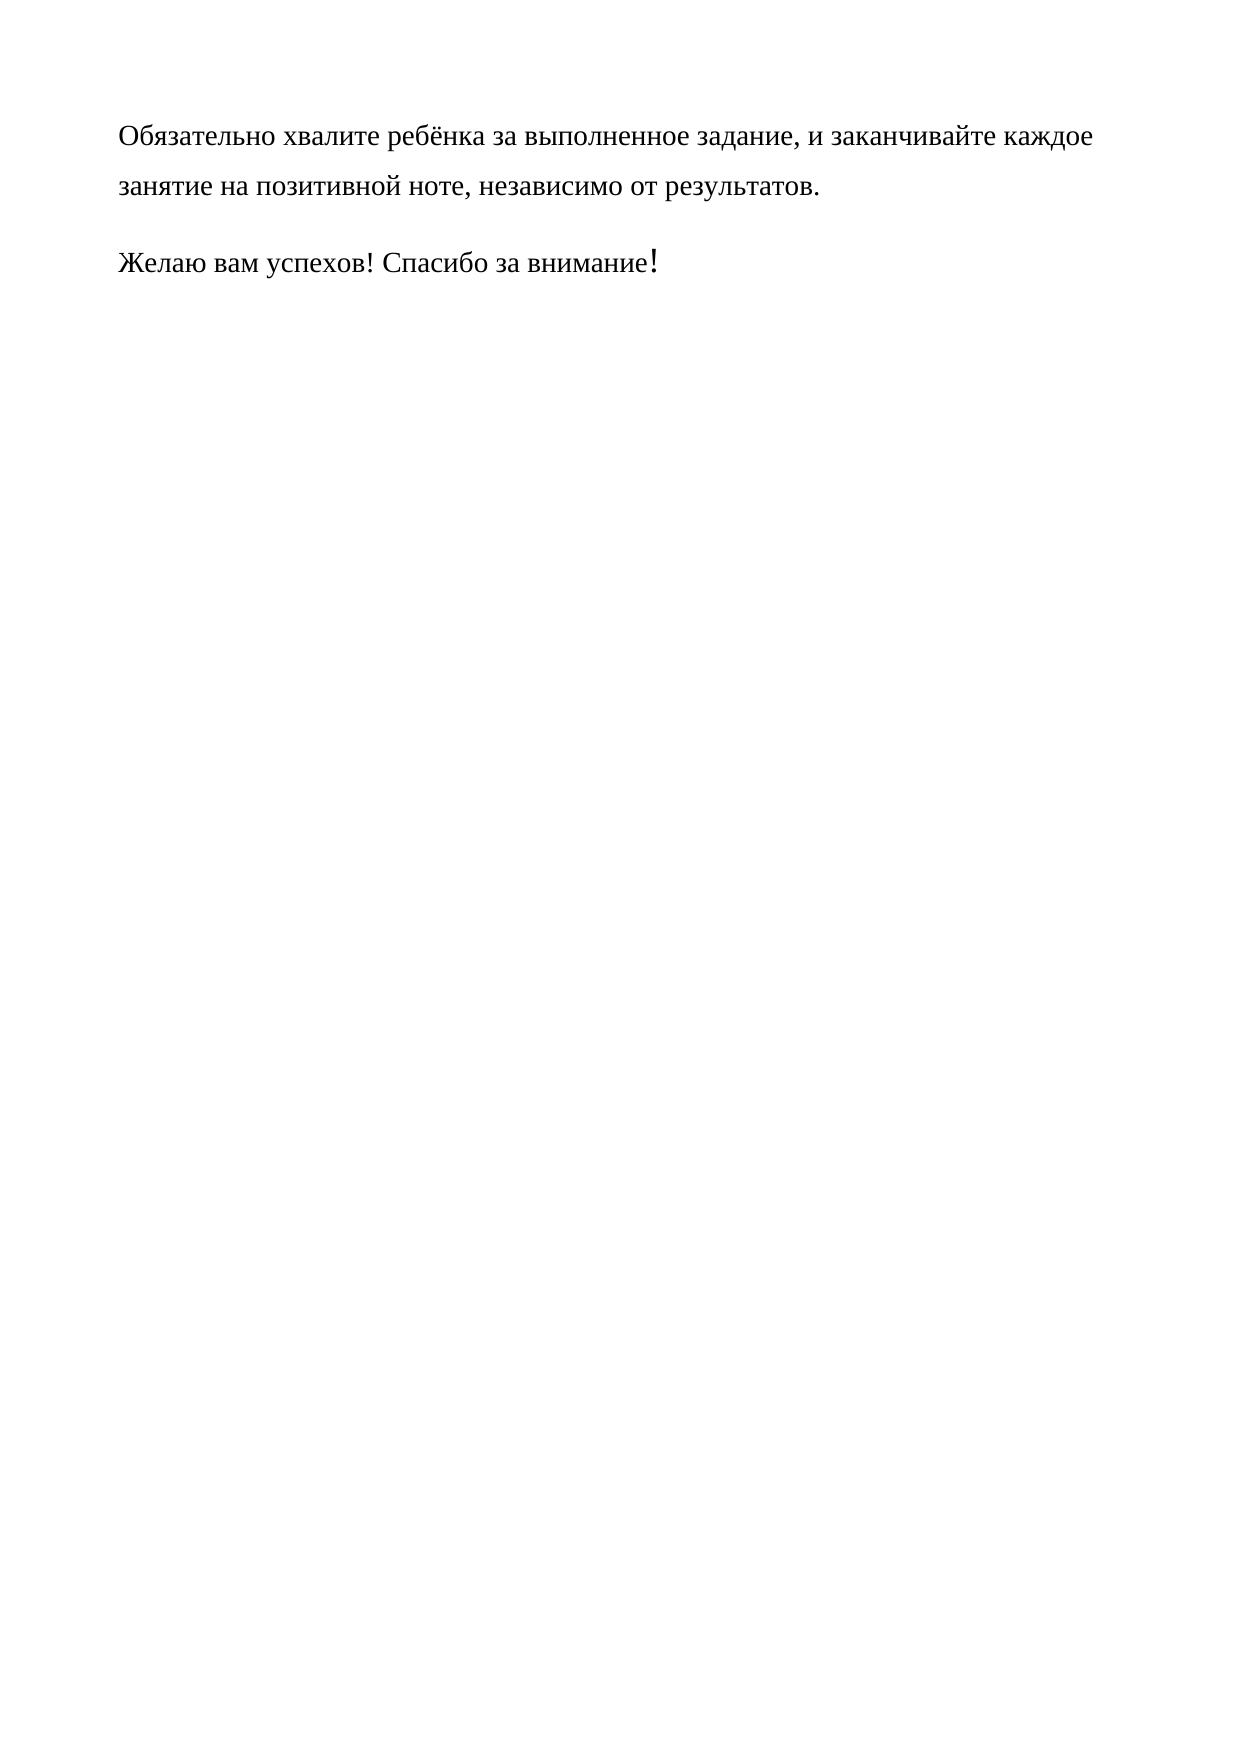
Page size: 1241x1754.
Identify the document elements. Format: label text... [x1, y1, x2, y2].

text Желаю вам успехов! Спасибо за внимание! [118, 239, 1122, 280]
text Обязательно хвалите ребёнка за выполненное задание, и заканчивайте каждое занятие на позитивной ноте, независимо от результатов. [118, 118, 1122, 202]
